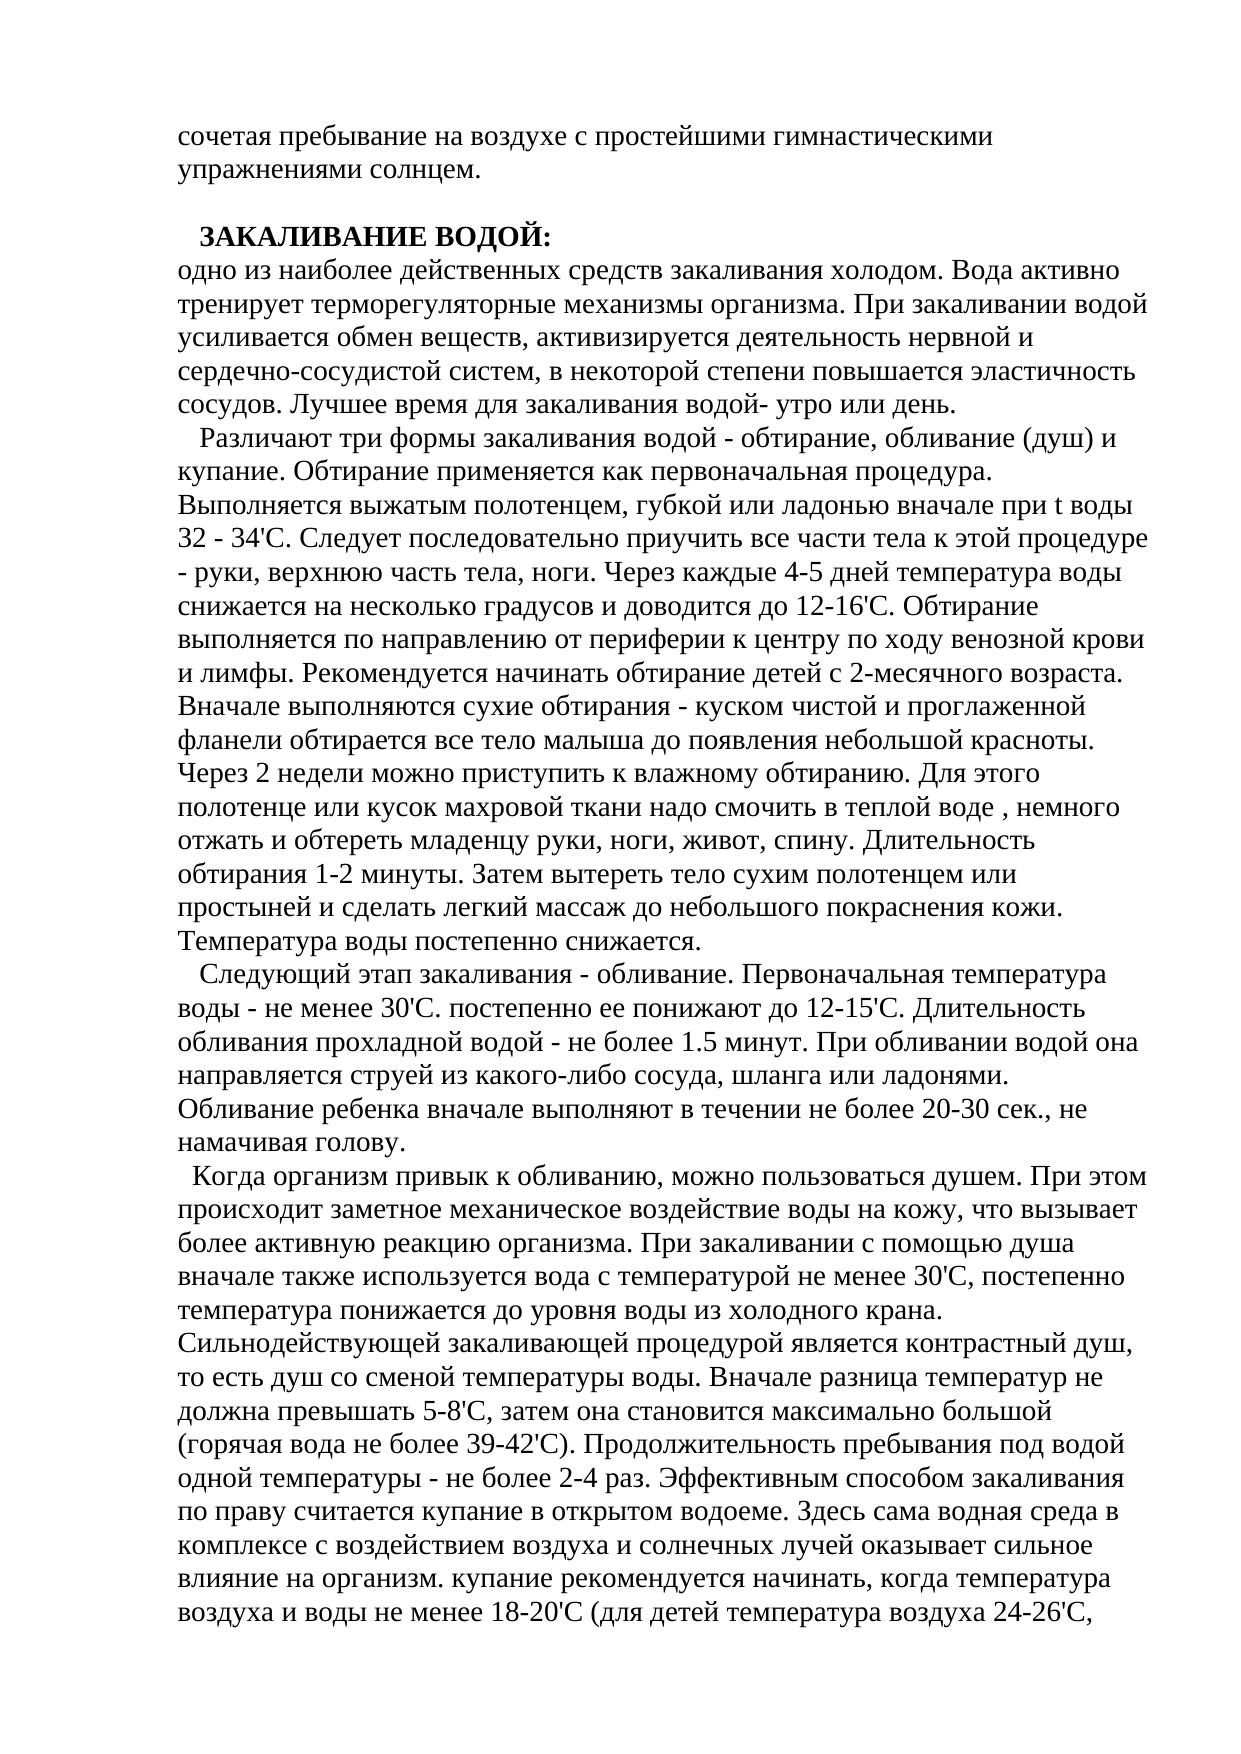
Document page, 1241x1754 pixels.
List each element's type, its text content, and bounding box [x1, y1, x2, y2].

text Различают три формы закаливания водой - обтирание, обливание (душ) и купание. Обтирание применяется как первоначальная процедура. Выполняется выжатым полотенцем, губкой или ладонью вначале при t воды 32 - 34'C. Следует последовательно приучить все части тела к этой процедуре - руки, верхнюю часть тела, ноги. Через каждые 4-5 дней температура воды снижается на несколько градусов и доводится до 12-16'C. Обтирание выполняется по направлению от периферии к центру по ходу венозной крови и лимфы. Рекомендуется начинать обтирание детей с 2-месячного возраста. Вначале выполняются сухие обтирания - куском чистой и проглаженной фланели обтирается все тело малыша до появления небольшой красноты. Через 2 недели можно приступить к влажному обтиранию. Для этого полотенце или кусок махровой ткани надо смочить в теплой воде , немного отжать и обтереть младенцу руки, ноги, живот, спину. Длительность обтирания 1-2 минуты. Затем вытереть тело сухим полотенцем или простыней и сделать легкий массаж до небольшого покраснения кожи. Температура воды постепенно снижается. [177, 420, 1152, 957]
text одно из наиболее действенных средств закаливания холодом. Вода активно тренирует терморегуляторные механизмы организма. При закаливании водой усиливается обмен веществ, активизируется деятельность нервной и сердечно-сосудистой систем, в некоторой степени повышается эластичность сосудов. Лучшее время для закаливания водой- утро или день. [177, 252, 1152, 420]
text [177, 118, 1152, 185]
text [177, 1158, 1152, 1627]
text Следующий этап закаливания - обливание. Первоначальная температура воды - не менее 30'C. постепенно ее понижают до 12-15'C. Длительность обливания прохладной водой - не более 1.5 минут. При обливании водой она направляется струей из какого-либо сосуда, шланга или ладонями. Обливание ребенка вначале выполняют в течении не более 20-30 сек., не намачивая голову. [177, 957, 1152, 1158]
text ЗАКАЛИВАНИЕ ВОДОЙ: [177, 219, 1152, 252]
